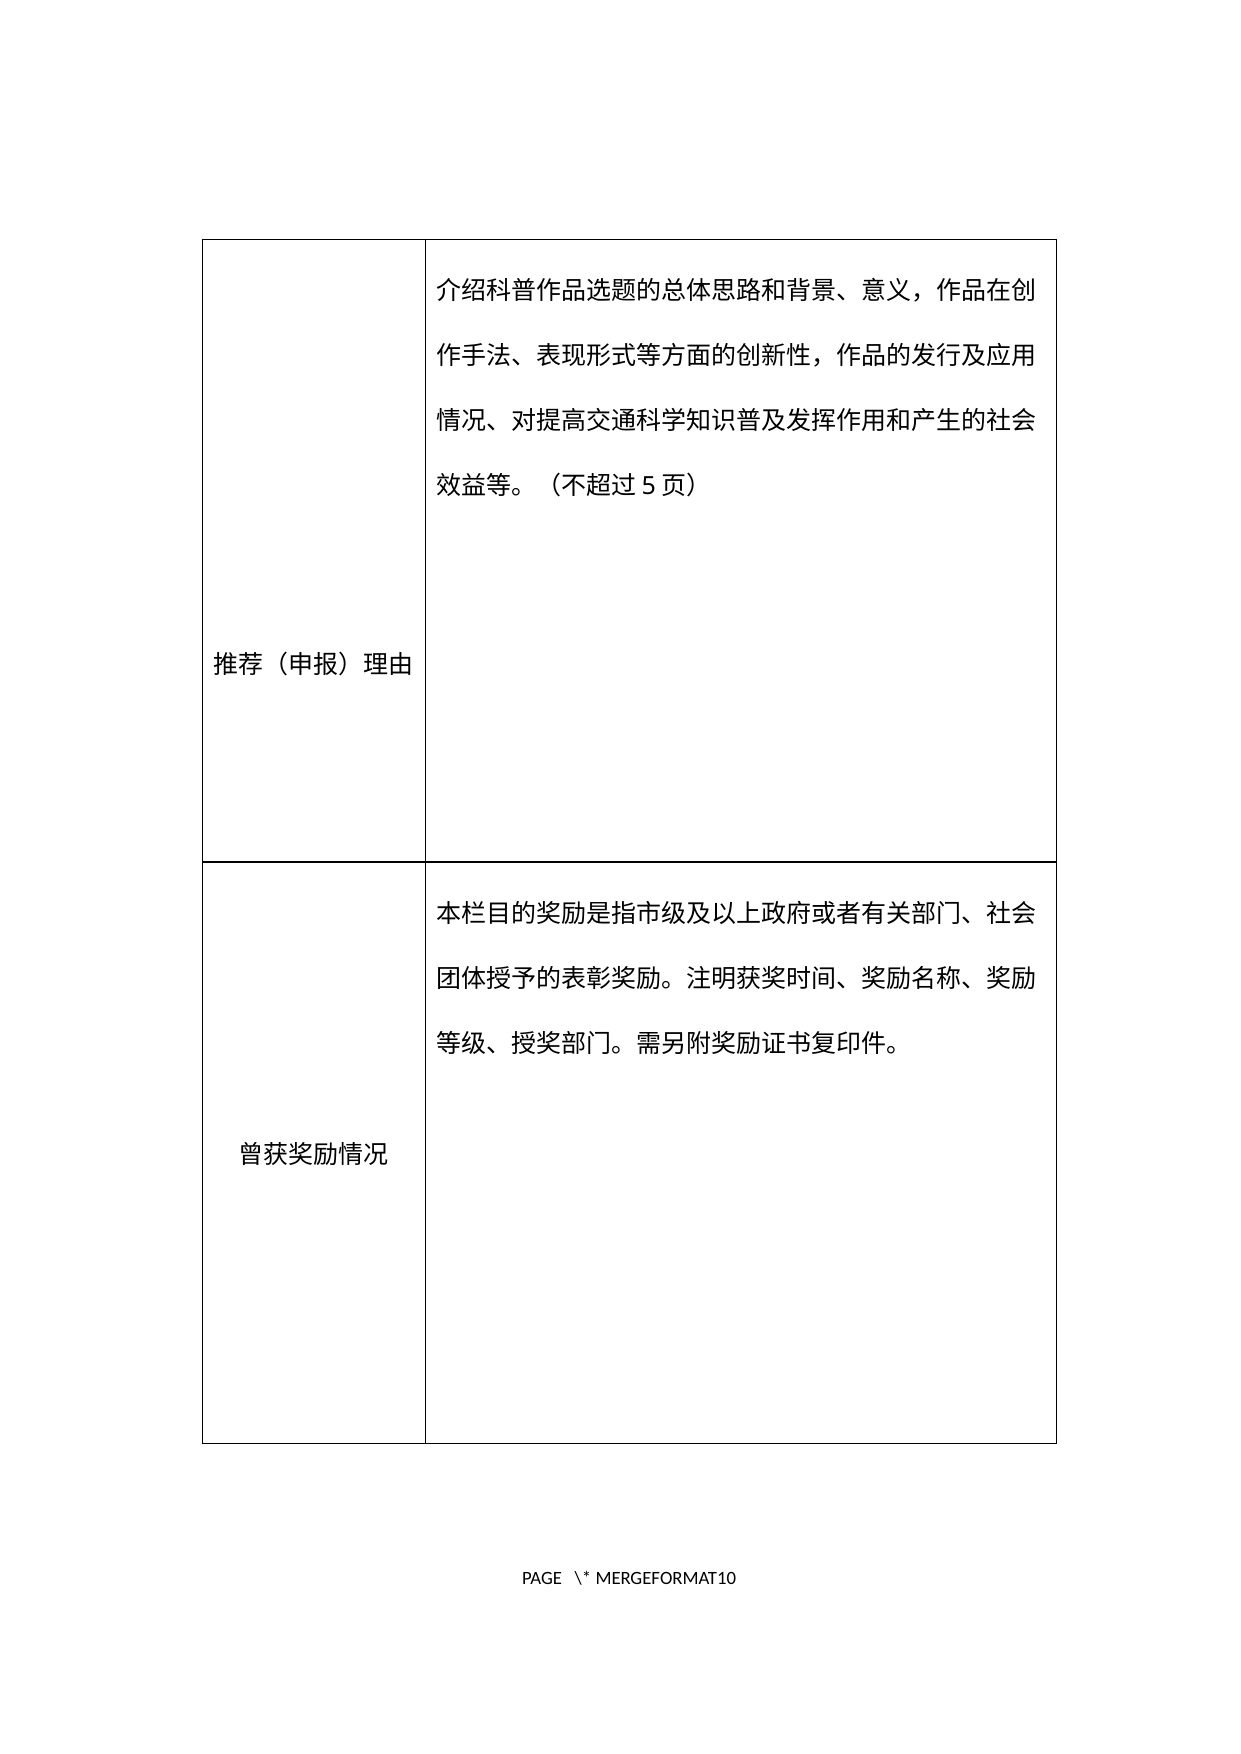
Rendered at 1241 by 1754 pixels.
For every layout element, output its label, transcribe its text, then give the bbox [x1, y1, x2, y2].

table_cell 本栏目的奖励是指市级及以上政府或者有关部门、社会团体授予的表彰奖励。注明获奖时间、奖励名称、奖励等级、授奖部门。需另附奖励证书复印件。 [426, 863, 1056, 1443]
table_cell 曾获奖励情况 [203, 863, 425, 1443]
table_cell 推荐（申报）理由 [203, 240, 425, 861]
table_cell 介绍科普作品选题的总体思路和背景、意义，作品在创作手法、表现形式等方面的创新性，作品的发行及应用情况、对提高交通科学知识普及发挥作用和产生的社会效益等。（不超过5页） [426, 240, 1056, 861]
